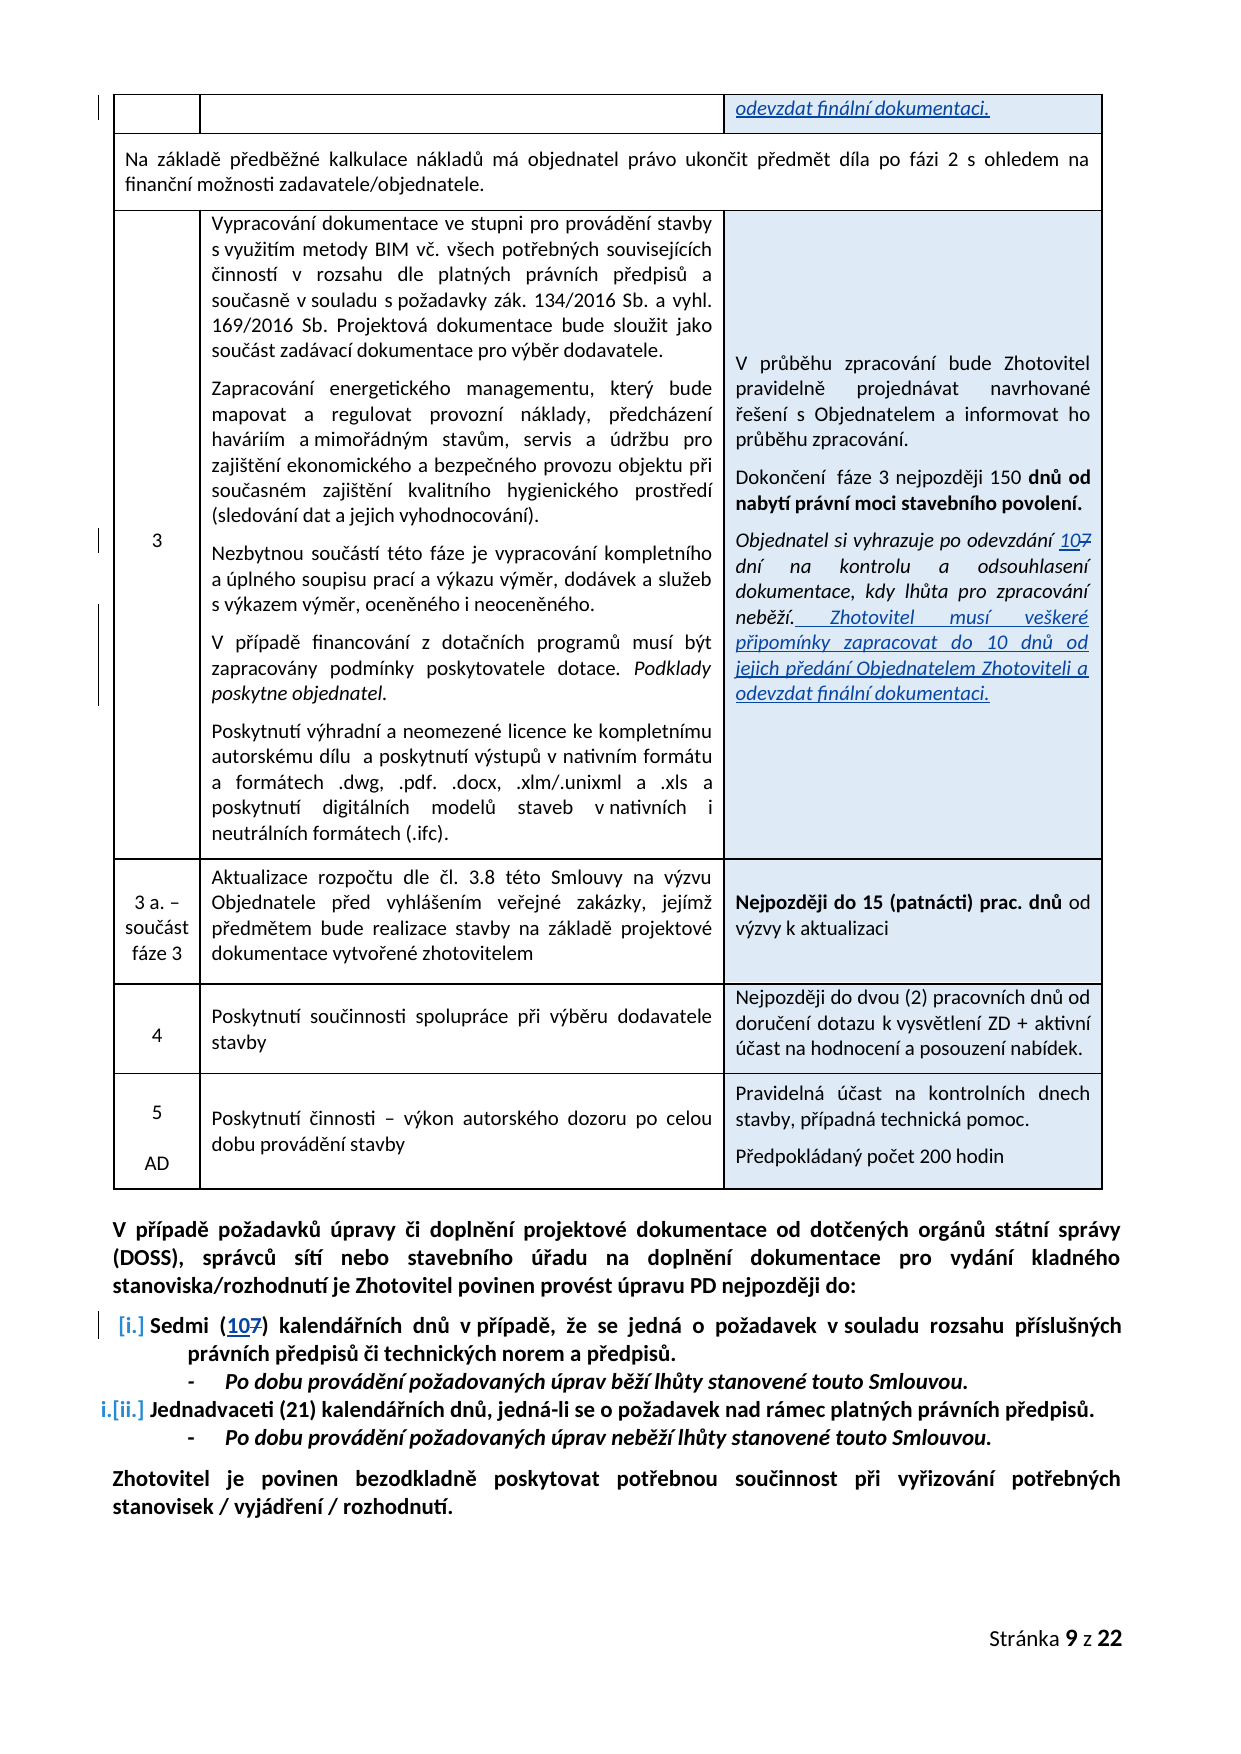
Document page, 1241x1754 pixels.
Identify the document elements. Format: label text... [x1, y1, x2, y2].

text Zhotovitel je povinen bezodkladně poskytovat potřebnou součinnost při vyřizování potřebných stanovisek / vyjádření / rozhodnutí. [112, 1464, 1122, 1520]
table_cell 3 [115, 211, 199, 858]
table_cell Nejpozději do dvou (2) pracovních dnů od doručení dotazu k vysvětlení ZD + aktivní účast na hodnocení a posouzení nabídek. [725, 985, 1101, 1073]
table_cell V průběhu zpracování bude Zhotovitel pravidelně projednávat navrhované řešení s Objednatelem a informovat ho průběhu zpracování. Dokončení fáze 3 nejpozději 150 dnů od nabytí právní moci stavebního povolení. Objednatel si vyhrazuje po odevzdání dní na kontrolu a odsouhlasení dokumentace, kdy lhůta pro zpracování neběží. [725, 211, 1101, 858]
text V případě požadavků úpravy či doplnění projektové dokumentace od dotčených orgánů státní správy (DOSS), správců sítí nebo stavebního úřadu na doplnění dokumentace pro vydání kladného stanoviska/rozhodnutí je Zhotovitel povinen provést úpravu PD nejpozději do: [112, 1215, 1122, 1299]
table_cell Pravidelná účast na kontrolních dnech stavby, případná technická pomoc. Předpokládaný počet 200 hodin [725, 1074, 1101, 1188]
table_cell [201, 95, 723, 133]
table_cell Aktualizace rozpočtu dle čl. 3.8 této Smlouvy na výzvu Objednatele před vyhlášením veřejné zakázky, jejímž předmětem bude realizace stavby na základě projektové dokumentace vytvořené zhotovitelem [201, 860, 723, 982]
list Po dobu provádění požadovaných úprav běží lhůty stanovené touto Smlouvou. [187, 1367, 1122, 1395]
table_cell Na základě předběžné kalkulace nákladů má objednatel právo ukončit předmět díla po fázi 2 s ohledem na finanční možnosti zadavatele/objednatele. [115, 134, 1101, 209]
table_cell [725, 95, 1101, 133]
list Sedmi () kalendářních dnů v případě, že se jedná o požadavek v souladu rozsahu příslušných právních předpisů či technických norem a předpisů. [150, 1311, 1122, 1367]
table_cell Poskytnutí součinnosti spolupráce při výběru dodavatele stavby [201, 985, 723, 1073]
table_cell Vypracování dokumentace ve stupni pro provádění stavby s využitím metody BIM vč. všech potřebných souvisejících činností v rozsahu dle platných právních předpisů a současně v souladu s požadavky zák. 134/2016 Sb. a vyhl. 169/2016 Sb. Projektová dokumentace bude sloužit jako součást zadávací dokumentace pro výběr dodavatele. Zapracování energetického managementu, který bude mapovat a regulovat provozní náklady, předcházení haváriím a mimořádným stavům, servis a údržbu pro zajištění ekonomického a bezpečného provozu objektu při současném zajištění kvalitního hygienického prostředí (sledování dat a jejich vyhodnocování). Nezbytnou součástí této fáze je vypracování kompletního a úplného soupisu prací a výkazu výměr, dodávek a služeb s výkazem výměr, oceněného i neoceněného. V případě financování z dotačních programů musí být zapracovány podmínky poskytovatele dotace. Podklady poskytne objednatel. Poskytnutí výhradní a neomezené licence ke kompletnímu autorskému dílu a poskytnutí výstupů v nativním formátu a formátech .dwg, .pdf. .docx, .xlm/.unixml a .xls a poskytnutí digitálních modelů staveb v nativních i neutrálních formátech (.ifc). [201, 211, 723, 858]
list Po dobu provádění požadovaných úprav neběží lhůty stanovené touto Smlouvou. [187, 1423, 1122, 1451]
table_cell 3 a. – součást fáze 3 [115, 860, 199, 982]
table_cell 5 AD [115, 1074, 199, 1188]
table_cell Nejpozději do 15 (patnácti) prac. dnů od výzvy k aktualizaci [725, 860, 1101, 982]
table_cell Poskytnutí činnosti – výkon autorského dozoru po celou dobu provádění stavby [201, 1074, 723, 1188]
table_cell 2 [115, 95, 199, 133]
list Jednadvaceti (21) kalendářních dnů, jedná-li se o požadavek nad rámec platných právních předpisů. [150, 1395, 1122, 1423]
table_cell 4 [115, 985, 199, 1073]
